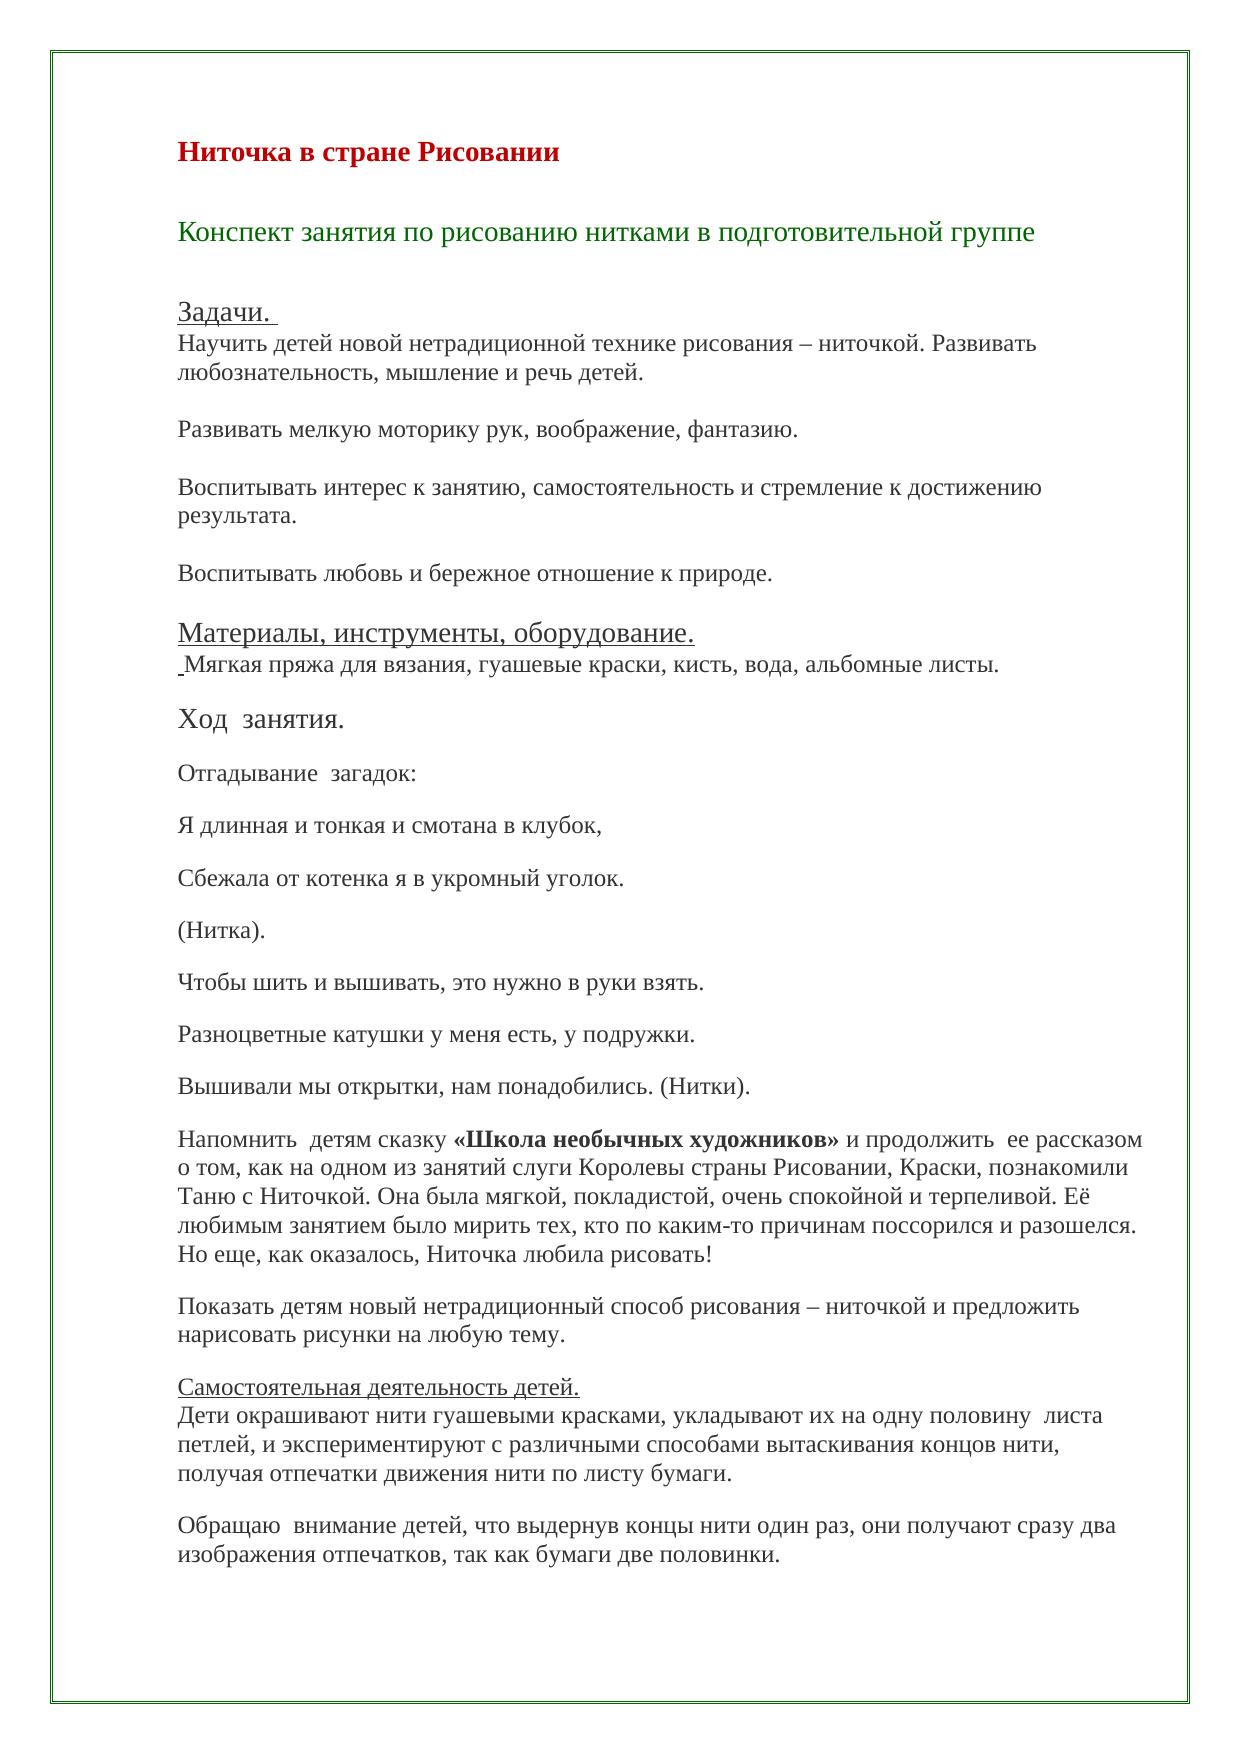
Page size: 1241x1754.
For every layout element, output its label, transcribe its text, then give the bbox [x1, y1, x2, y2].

text Развивать мелкую моторику рук, воображение, фантазию. [177, 414, 1152, 443]
text Мягкая пряжа для вязания, гуашевые краски, кисть, вода, альбомные листы. [177, 649, 1152, 678]
text Самостоятельная деятельность детей. [177, 1372, 1152, 1401]
text (Нитка). [177, 915, 1152, 944]
text Отгадывание загадок: [177, 758, 1152, 787]
text Воспитывать любовь и бережное отношение к природе. [177, 558, 1152, 587]
text Задачи. [177, 294, 1152, 328]
text Ход занятия. [177, 701, 1152, 735]
text Сбежала от котенка я в укромный уголок. [177, 863, 1152, 891]
text Научить детей новой нетрадиционной технике рисования – ниточкой. Развивать любознательность, мышление и речь детей. [177, 328, 1152, 386]
text Разноцветные катушки у меня есть, у подружки. [177, 1019, 1152, 1048]
text Ниточка в стране Рисовании [177, 134, 1152, 167]
text Воспитывать интерес к занятию, самостоятельность и стремление к достижению результата. [177, 472, 1152, 529]
text Напомнить детям сказку «Школа необычных художников» и продолжить ее рассказом о том, как на одном из занятий слуги Королевы страны Рисовании, Краски, познакомили Таню с Ниточкой. Она была мягкой, покладистой, очень спокойной и терпеливой. Её любимым занятием было мирить тех, кто по каким-то причинам поссорился и разошелся. Но еще, как оказалось, Ниточка любила рисовать! [177, 1124, 1152, 1267]
text Показать детям новый нетрадиционный способ рисования – ниточкой и предложить нарисовать рисунки на любую тему. [177, 1291, 1152, 1348]
text Обращаю внимание детей, что выдернув концы нити один раз, они получают сразу два изображения отпечатков, так как бумаги две половинки. [177, 1510, 1152, 1568]
text Вышивали мы открытки, нам понадобились. (Нитки). [177, 1071, 1152, 1100]
text Я длинная и тонкая и смотана в клубок, [177, 811, 1152, 839]
text Конспект занятия по рисованию нитками в подготовительной группе [177, 214, 1152, 248]
text Дети окрашивают нити гуашевыми красками, укладывают их на одну половину листа петлей, и экспериментируют с различными способами вытаскивания концов нити, получая отпечатки движения нити по листу бумаги. [177, 1401, 1152, 1487]
text Чтобы шить и вышивать, это нужно в руки взять. [177, 967, 1152, 996]
text Материалы, инструменты, оборудование. [177, 616, 1152, 649]
